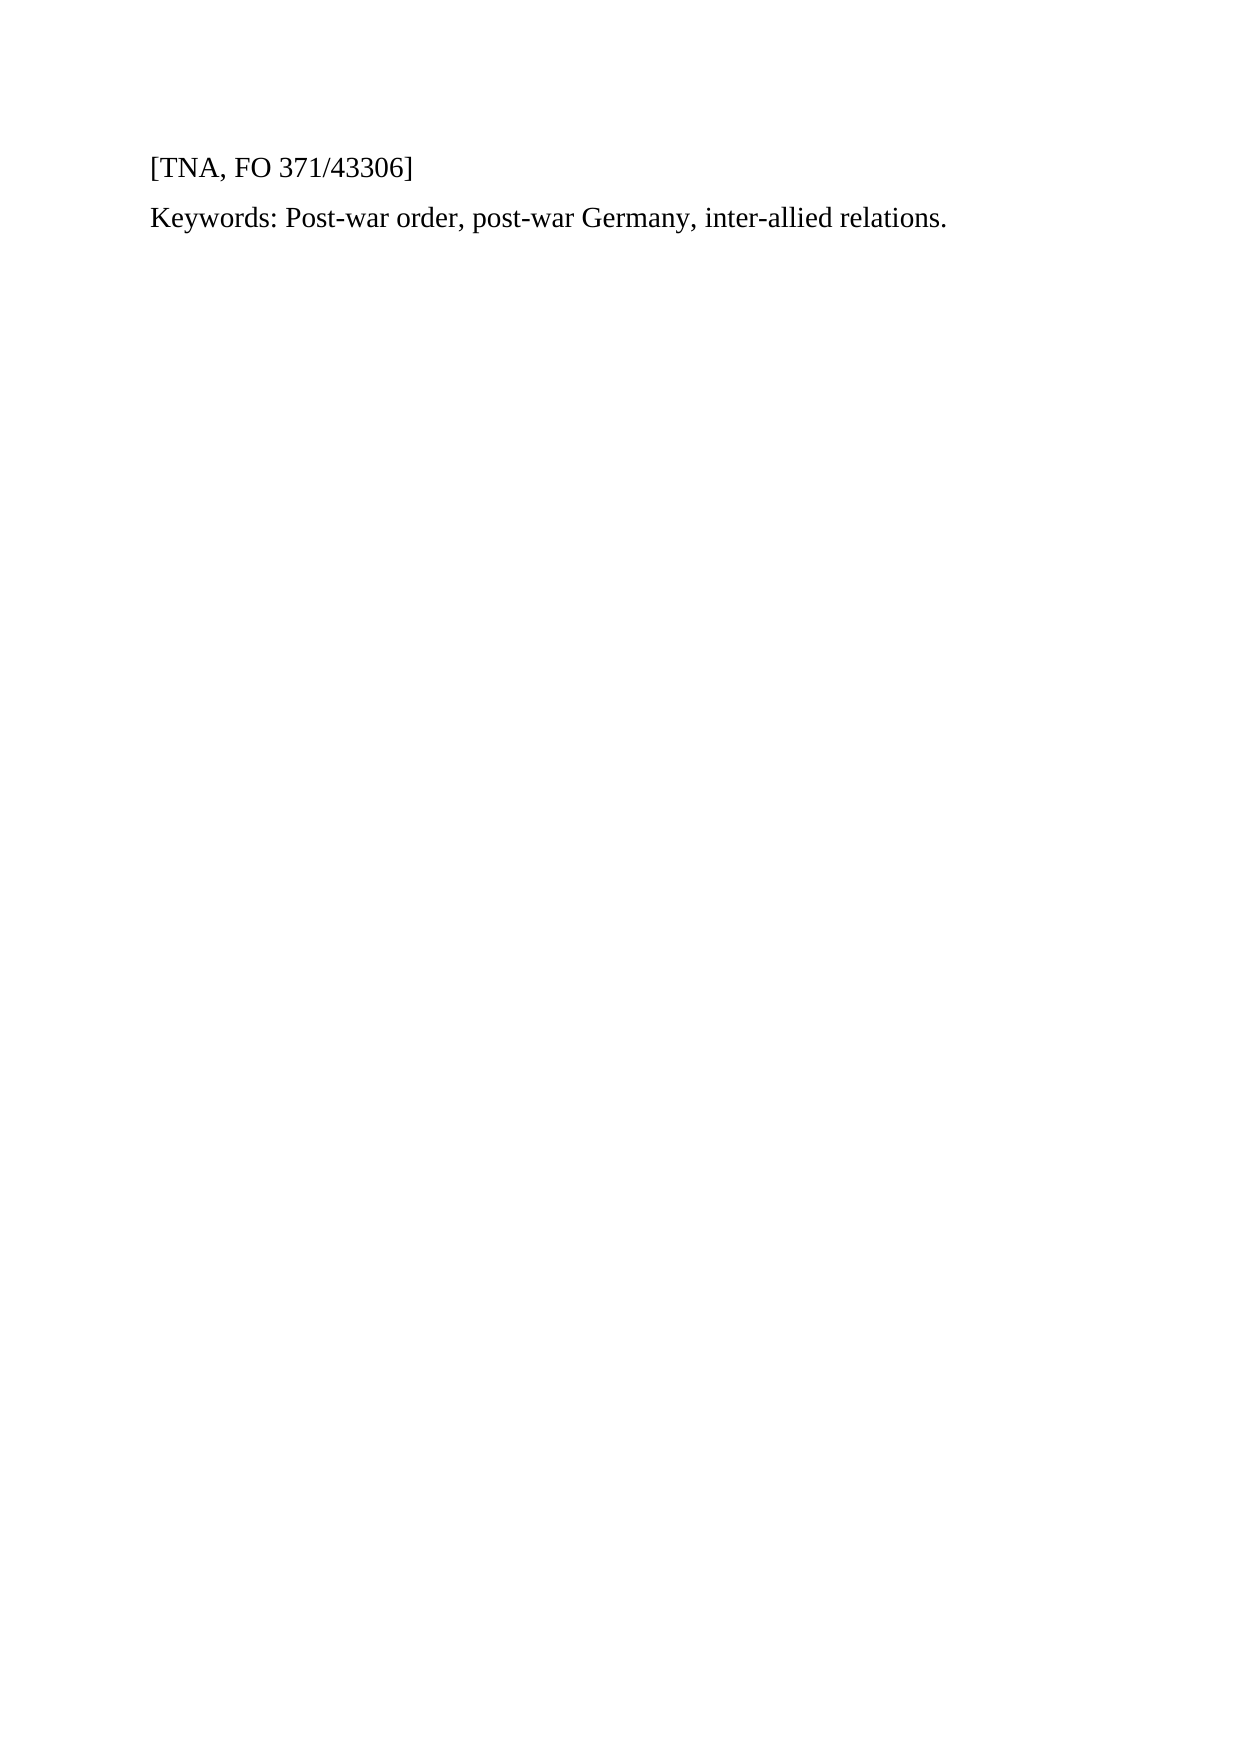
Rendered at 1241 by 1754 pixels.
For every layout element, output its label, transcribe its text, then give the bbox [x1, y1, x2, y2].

text Keywords: Post-war order, post-war Germany, inter-allied relations. [150, 200, 1090, 234]
text [TNA, FO 371/43306] [150, 150, 1090, 183]
